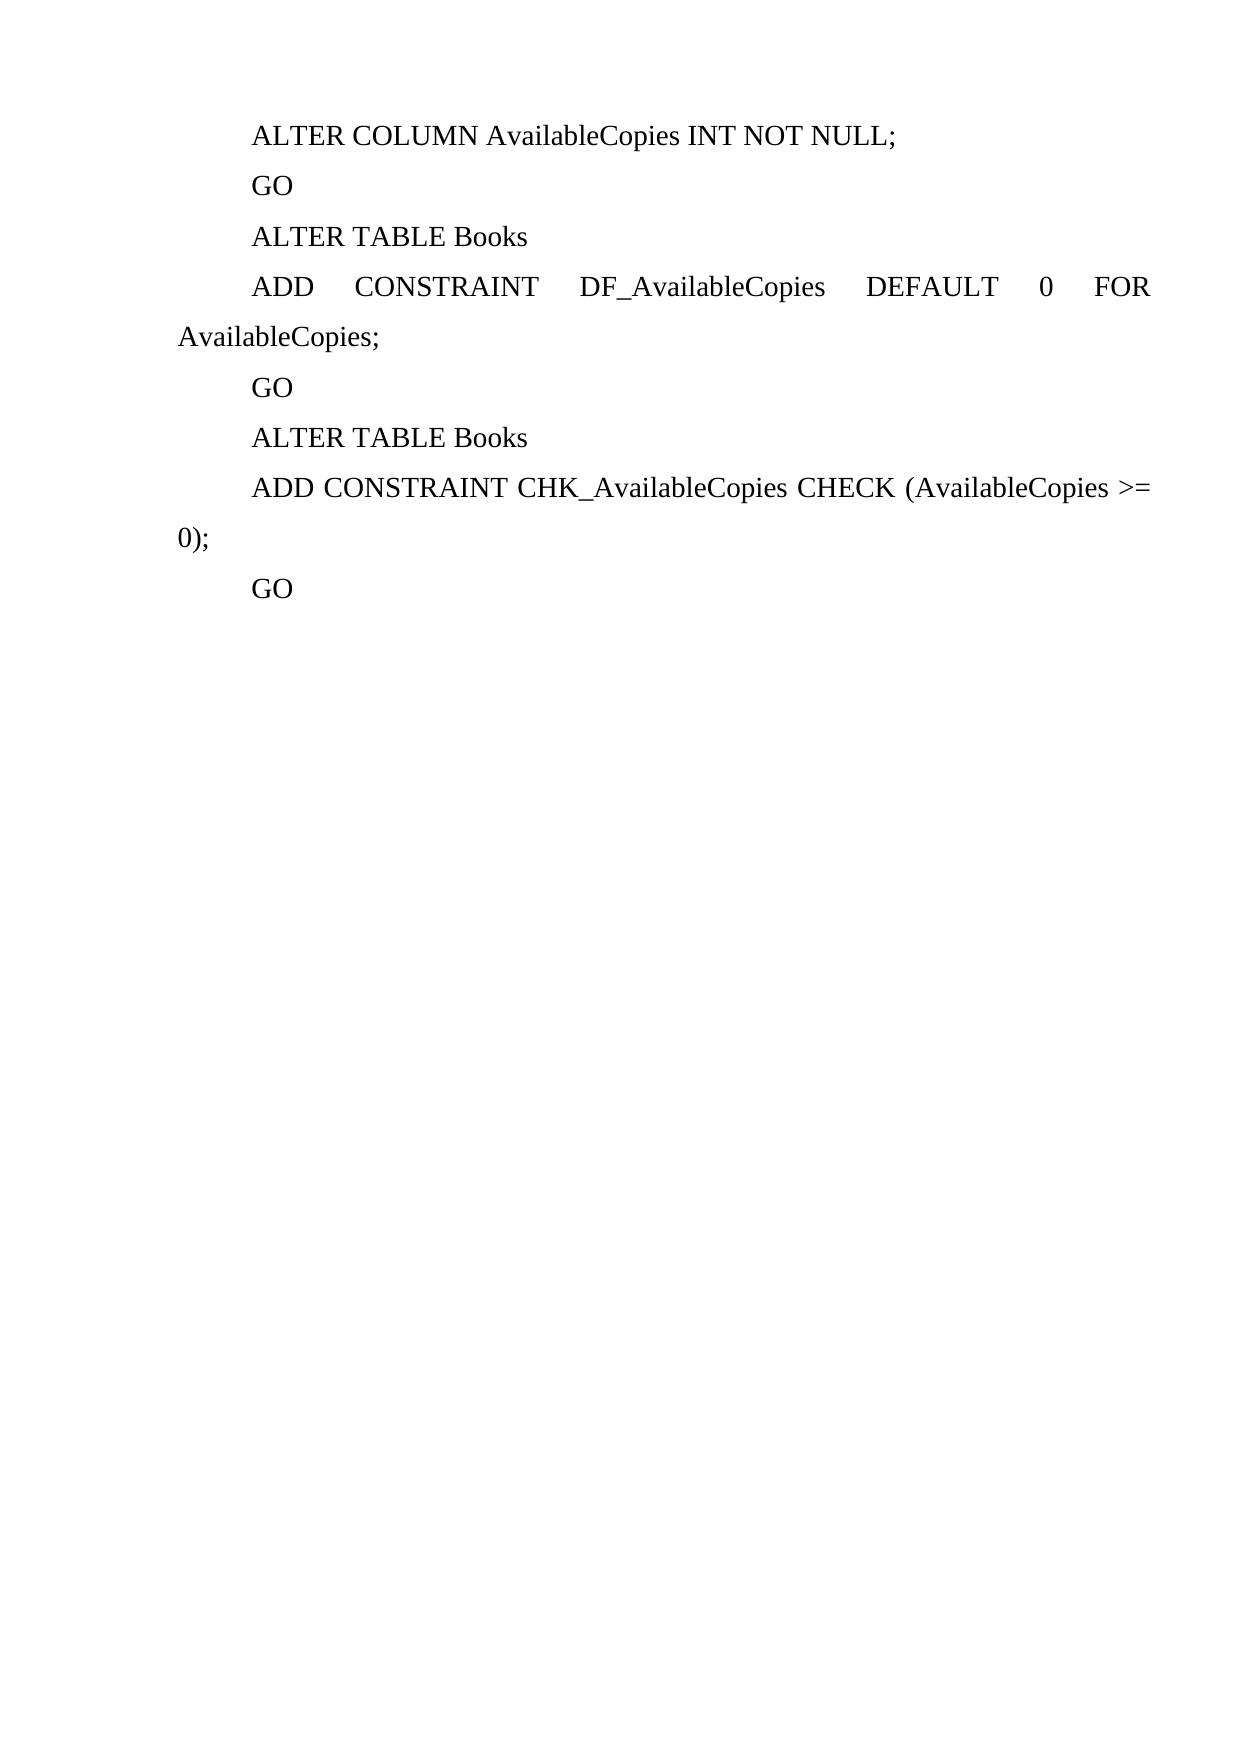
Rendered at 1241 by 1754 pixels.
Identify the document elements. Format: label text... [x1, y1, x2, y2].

text GO [177, 370, 1152, 403]
text GO [177, 571, 1152, 604]
text ADD CONSTRAINT DF_AvailableCopies DEFAULT 0 FOR AvailableCopies; [177, 269, 1152, 353]
text ALTER TABLE Books [177, 219, 1152, 252]
text ALTER COLUMN AvailableCopies INT NOT NULL; [177, 118, 1152, 152]
text ALTER TABLE Books [177, 420, 1152, 453]
text ADD CONSTRAINT CHK_AvailableCopies CHECK (AvailableCopies >= 0); [177, 470, 1152, 554]
text GO [177, 168, 1152, 202]
